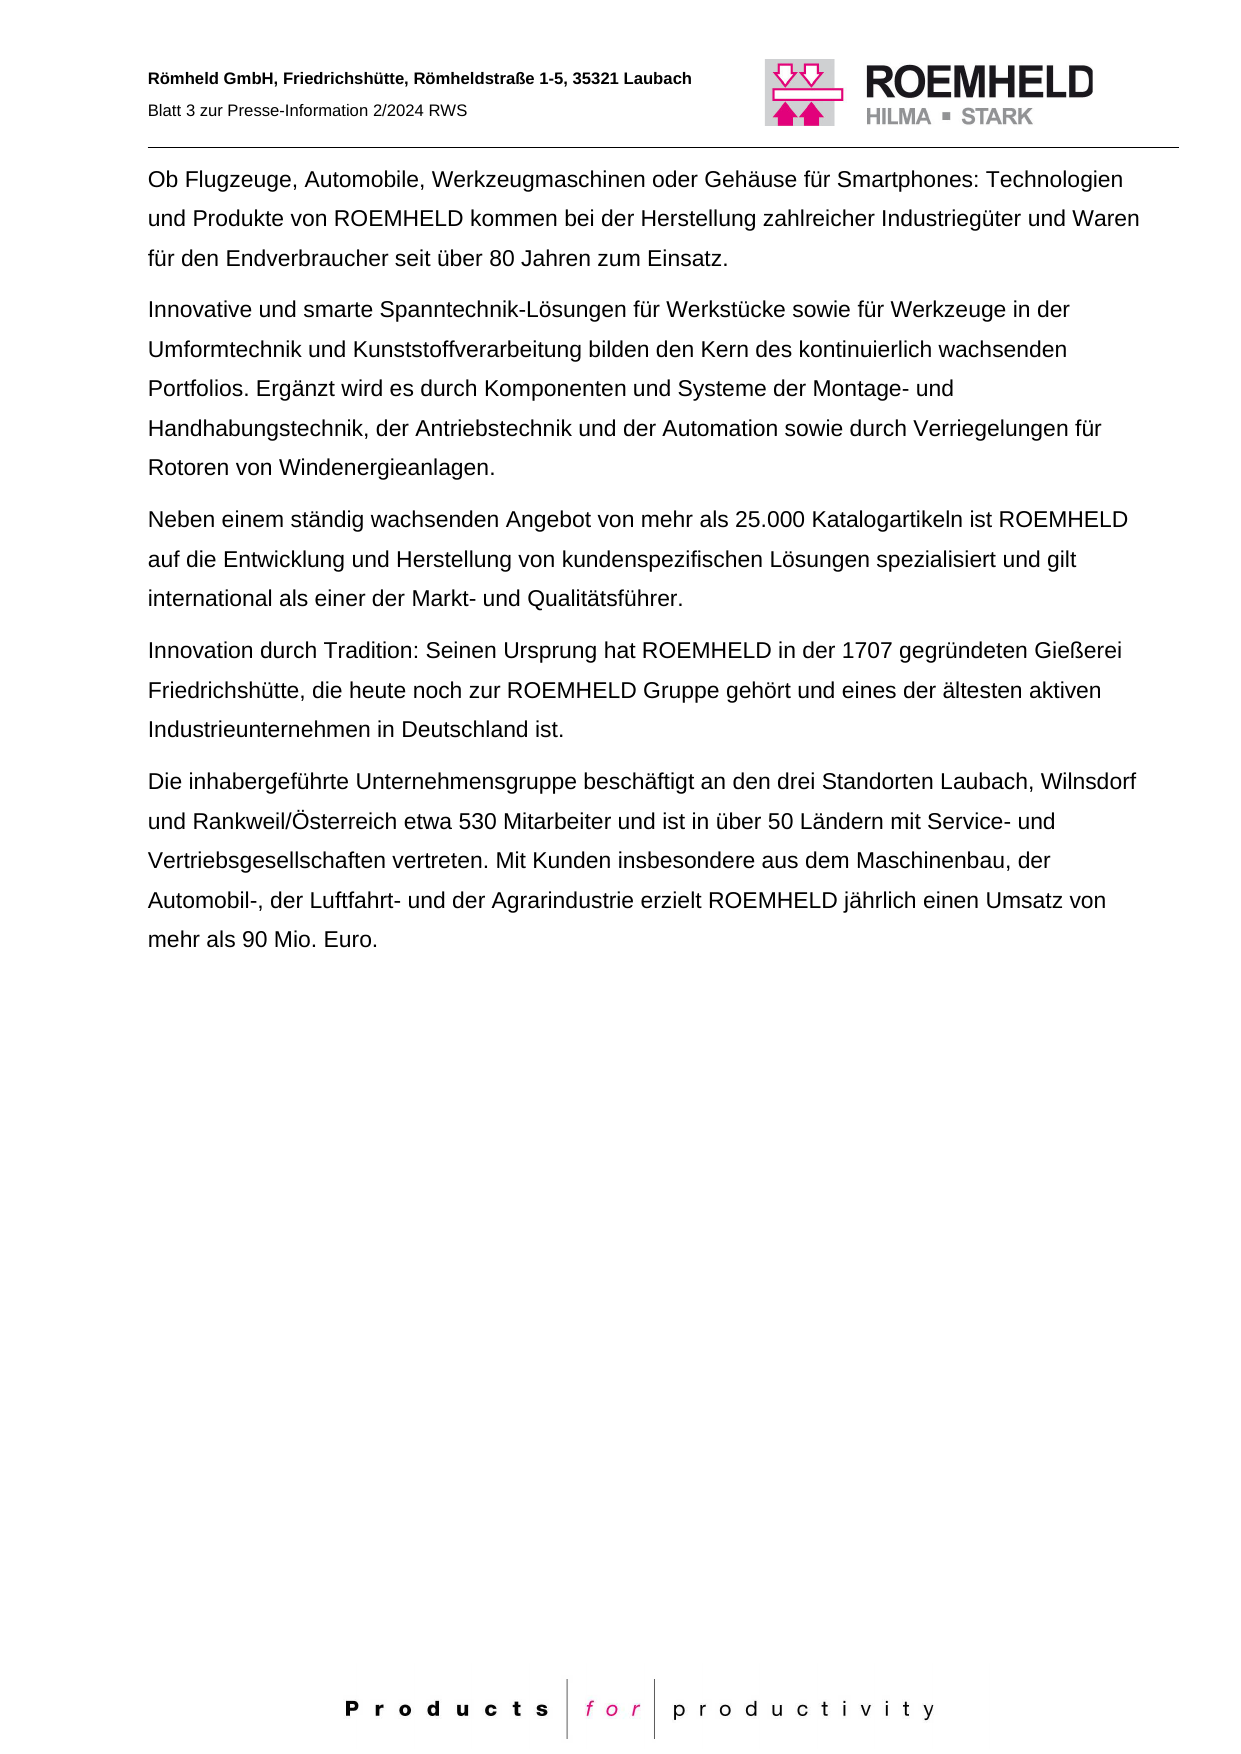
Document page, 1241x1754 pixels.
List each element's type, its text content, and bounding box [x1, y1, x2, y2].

picture [299, 1663, 990, 1749]
text Innovation durch Tradition: Seinen Ursprung hat ROEMHELD in der 1707 gegründeten Gießerei Friedrichshütte, die heute noch zur ROEMHELD Gruppe gehört und eines der ältesten aktiven Industrieunternehmen in Deutschland ist. [148, 637, 1162, 743]
text Ob Flugzeuge, Automobile, Werkzeugmaschinen oder Gehäuse für Smartphones: Technologien und Produkte von ROEMHELD kommen bei der Herstellung zahlreicher Industriegüter und Waren für den Endverbraucher seit über 80 Jahren zum Einsatz. [148, 166, 1162, 271]
picture [763, 59, 1093, 126]
text Neben einem ständig wachsenden Angebot von mehr als 25.000 Katalogartikeln ist ROEMHELD auf die Entwicklung und Herstellung von kundenspezifischen Lösungen spezialisiert und gilt international als einer der Markt- und Qualitätsführer. [148, 506, 1162, 612]
text Die inhabergeführte Unternehmensgruppe beschäftigt an den drei Standorten Laubach, Wilnsdorf und Rankweil/Österreich etwa 530 Mitarbeiter und ist in über 50 Ländern mit Service- und Vertriebsgesellschaften vertreten. Mit Kunden insbesondere aus dem Maschinenbau, der Automobil-, der Luftfahrt- und der Agrarindustrie erzielt ROEMHELD jährlich einen Umsatz von mehr als 90 Mio. Euro. [148, 768, 1162, 952]
text Innovative und smarte Spanntechnik-Lösungen für Werkstücke sowie für Werkzeuge in der Umformtechnik und Kunststoffverarbeitung bilden den Kern des kontinuierlich wachsenden Portfolios. Ergänzt wird es durch Komponenten und Systeme der Montage- und Handhabungstechnik, der Antriebstechnik und der Automation sowie durch Verriegelungen für Rotoren von Windenergieanlagen. [148, 296, 1162, 481]
